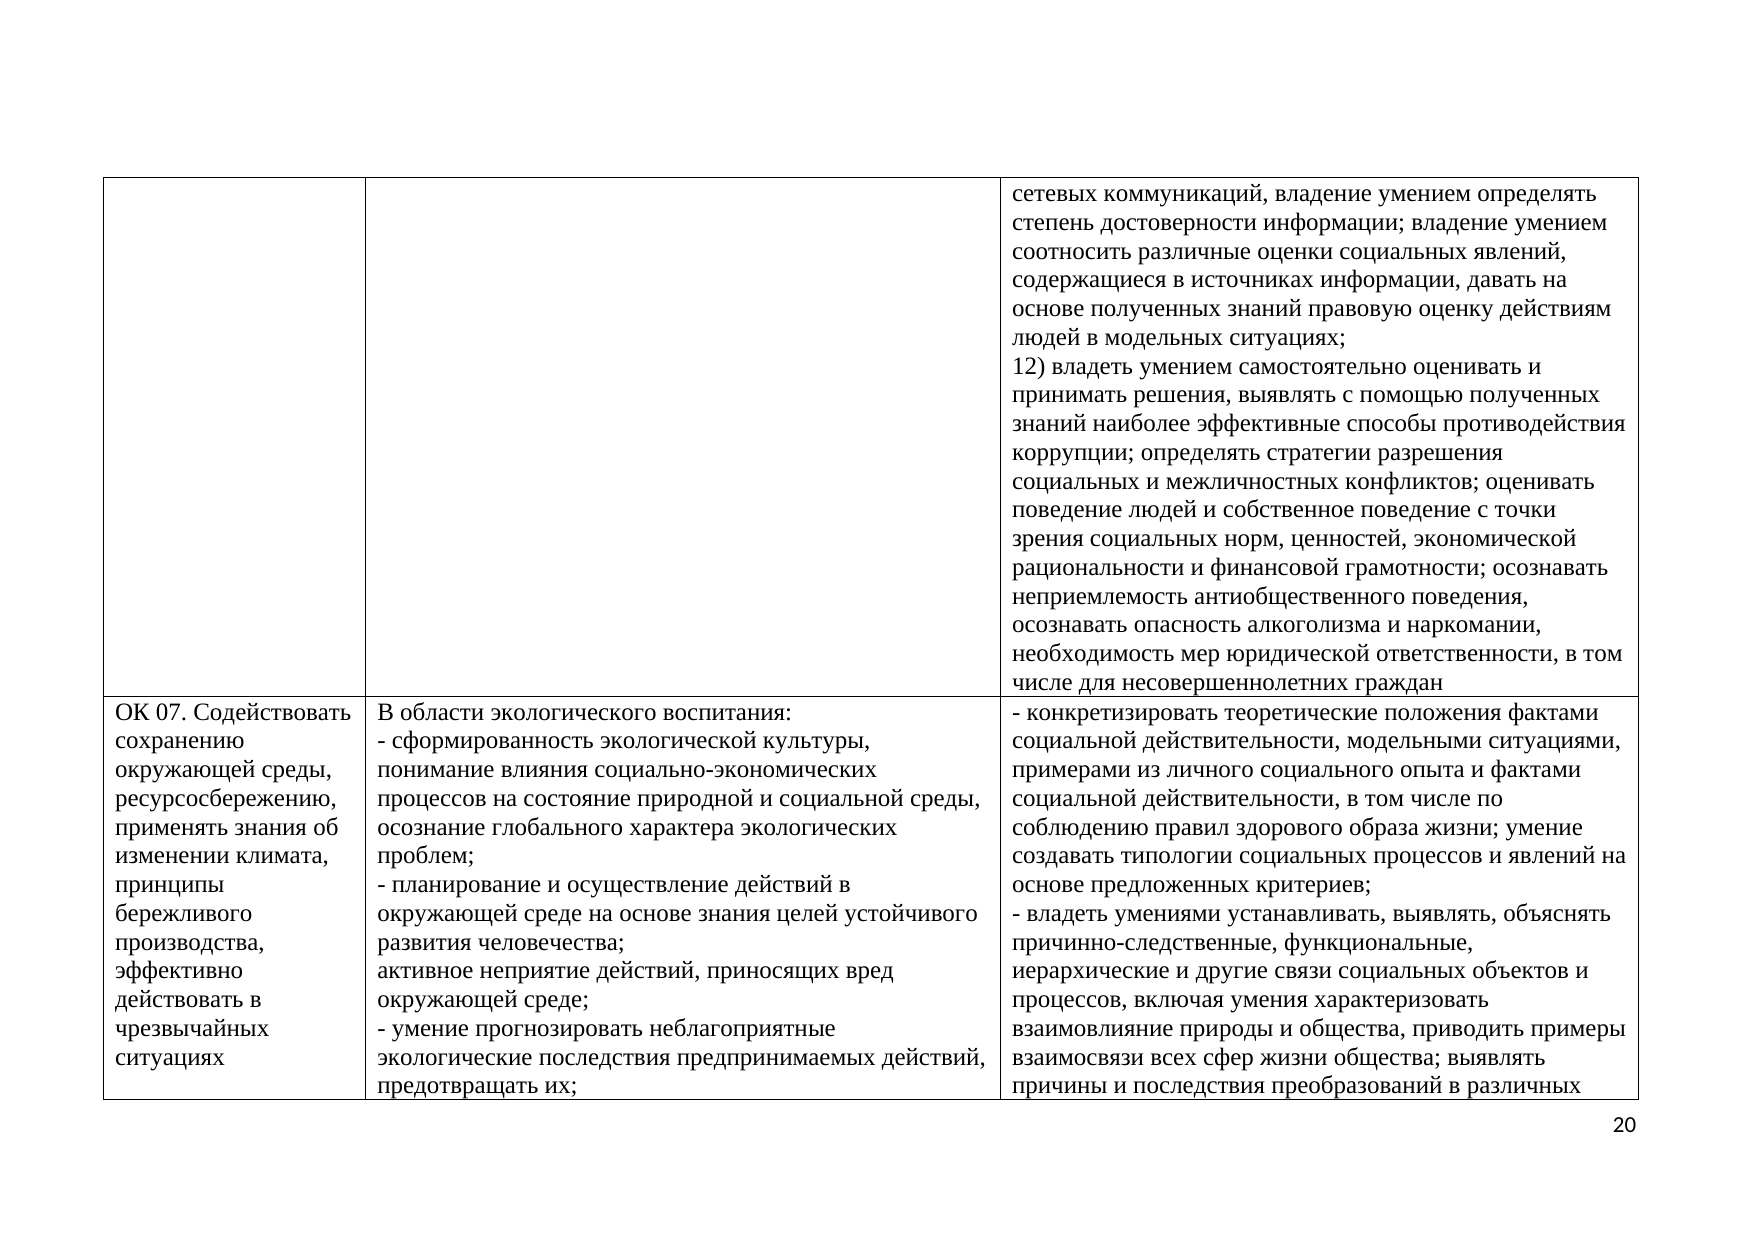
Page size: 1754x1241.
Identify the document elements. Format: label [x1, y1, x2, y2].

table_cell [1001, 697, 1638, 1099]
table_cell [1001, 178, 1638, 696]
table_cell [366, 178, 1000, 696]
table_cell [104, 697, 365, 1099]
table_cell [366, 697, 1000, 1099]
table_cell [104, 178, 365, 696]
